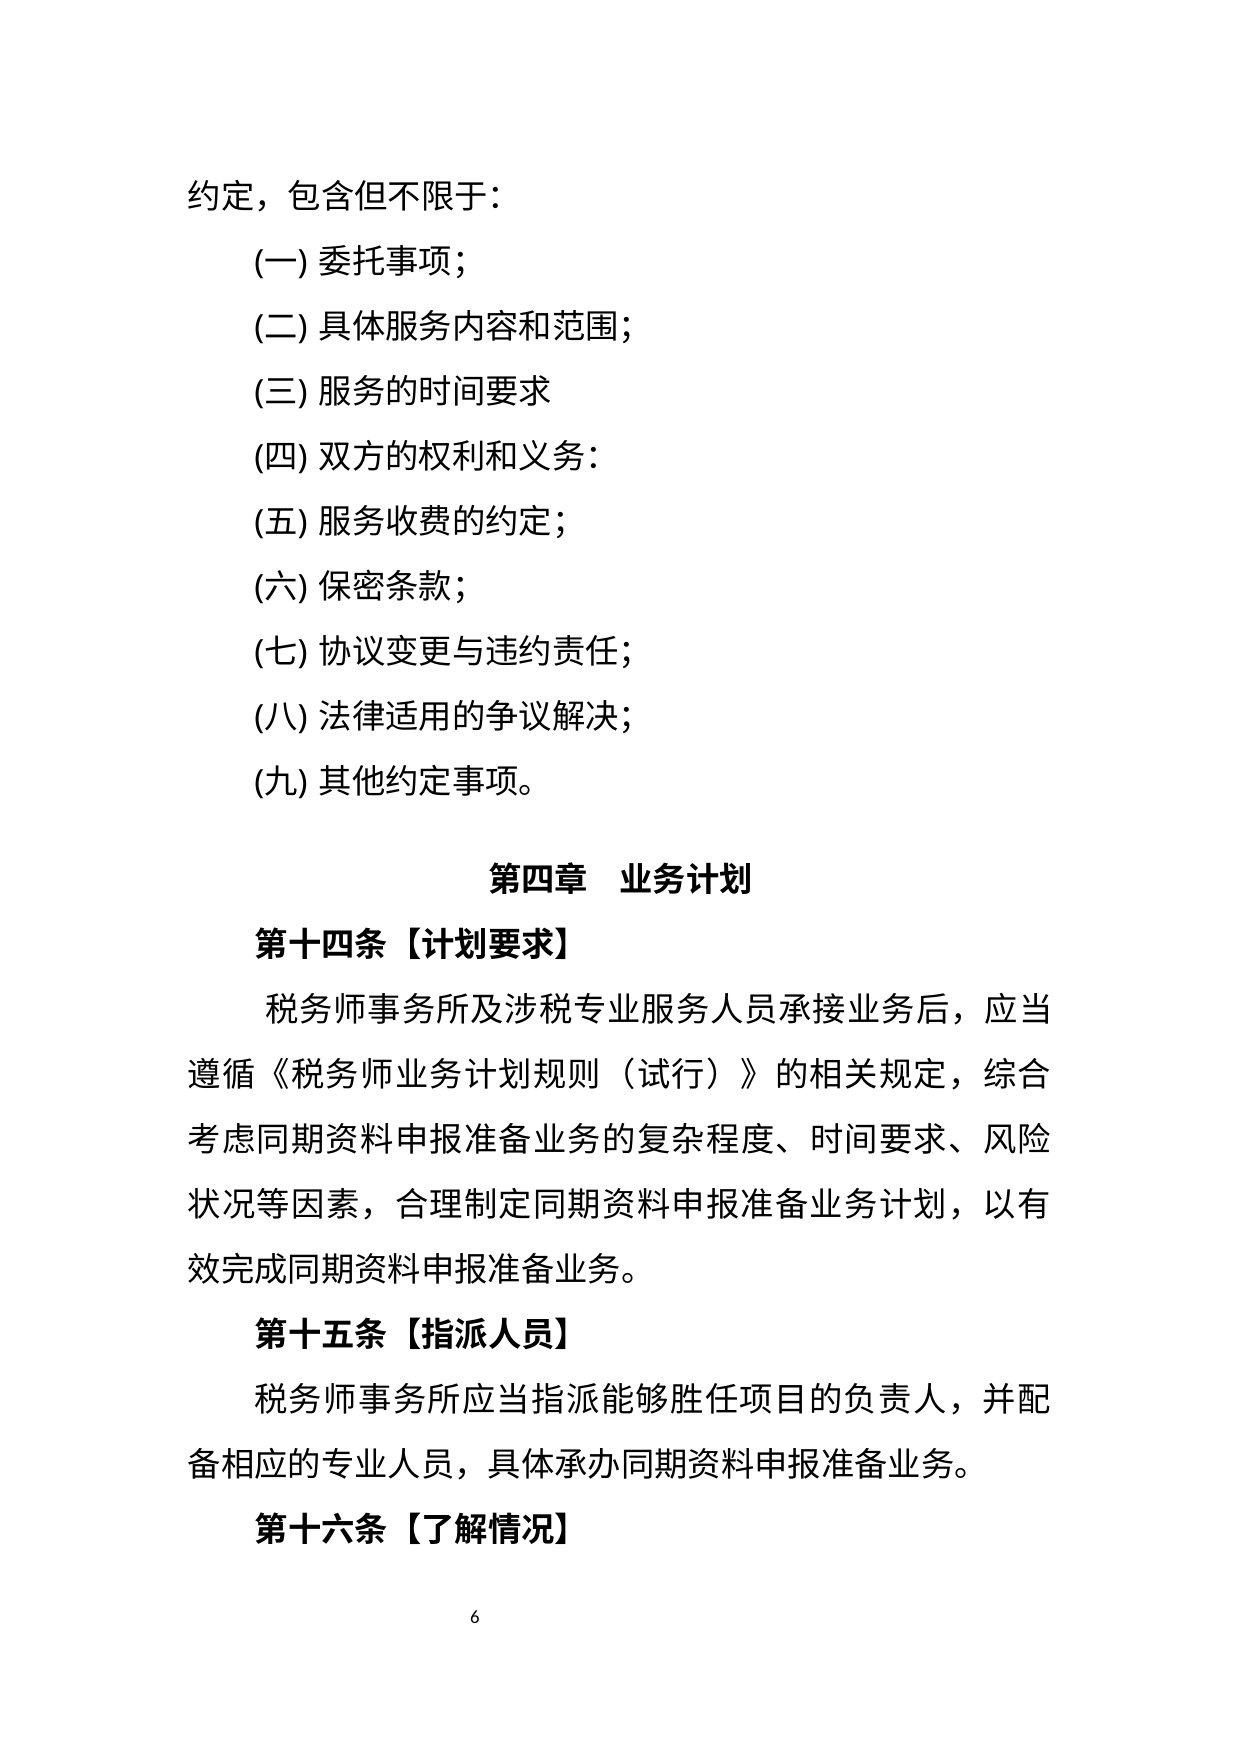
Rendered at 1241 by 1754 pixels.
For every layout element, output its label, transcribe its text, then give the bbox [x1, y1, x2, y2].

text 第十五条【指派人员】 [187, 1299, 1053, 1364]
text (八) 法律适用的争议解决； [187, 682, 1053, 747]
text (二) 具体服务内容和范围； [187, 292, 1053, 357]
text (三) 服务的时间要求 [187, 357, 1053, 422]
text (九) 其他约定事项。 [187, 747, 1053, 812]
text (六) 保密条款； [187, 552, 1053, 617]
text 税务师事务所及涉税专业服务人员承接业务后，应当遵循《税务师业务计划规则（试行）》的相关规定，综合考虑同期资料申报准备业务的复杂程度、时间要求、风险状况等因素，合理制定同期资料申报准备业务计划，以有效完成同期资料申报准备业务。 [187, 974, 1053, 1299]
text 第十六条【了解情况】 [187, 1494, 1053, 1559]
text (五) 服务收费的约定； [187, 487, 1053, 552]
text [187, 162, 1053, 227]
text 第十四条【计划要求】 [187, 909, 1053, 974]
text (一) 委托事项； [187, 227, 1053, 292]
text (四) 双方的权利和义务： [187, 422, 1053, 487]
text 税务师事务所应当指派能够胜任项目的负责人，并配备相应的专业人员，具体承办同期资料申报准备业务。 [187, 1364, 1053, 1494]
text (七) 协议变更与违约责任； [187, 617, 1053, 682]
text 第四章 业务计划 [187, 844, 1053, 909]
